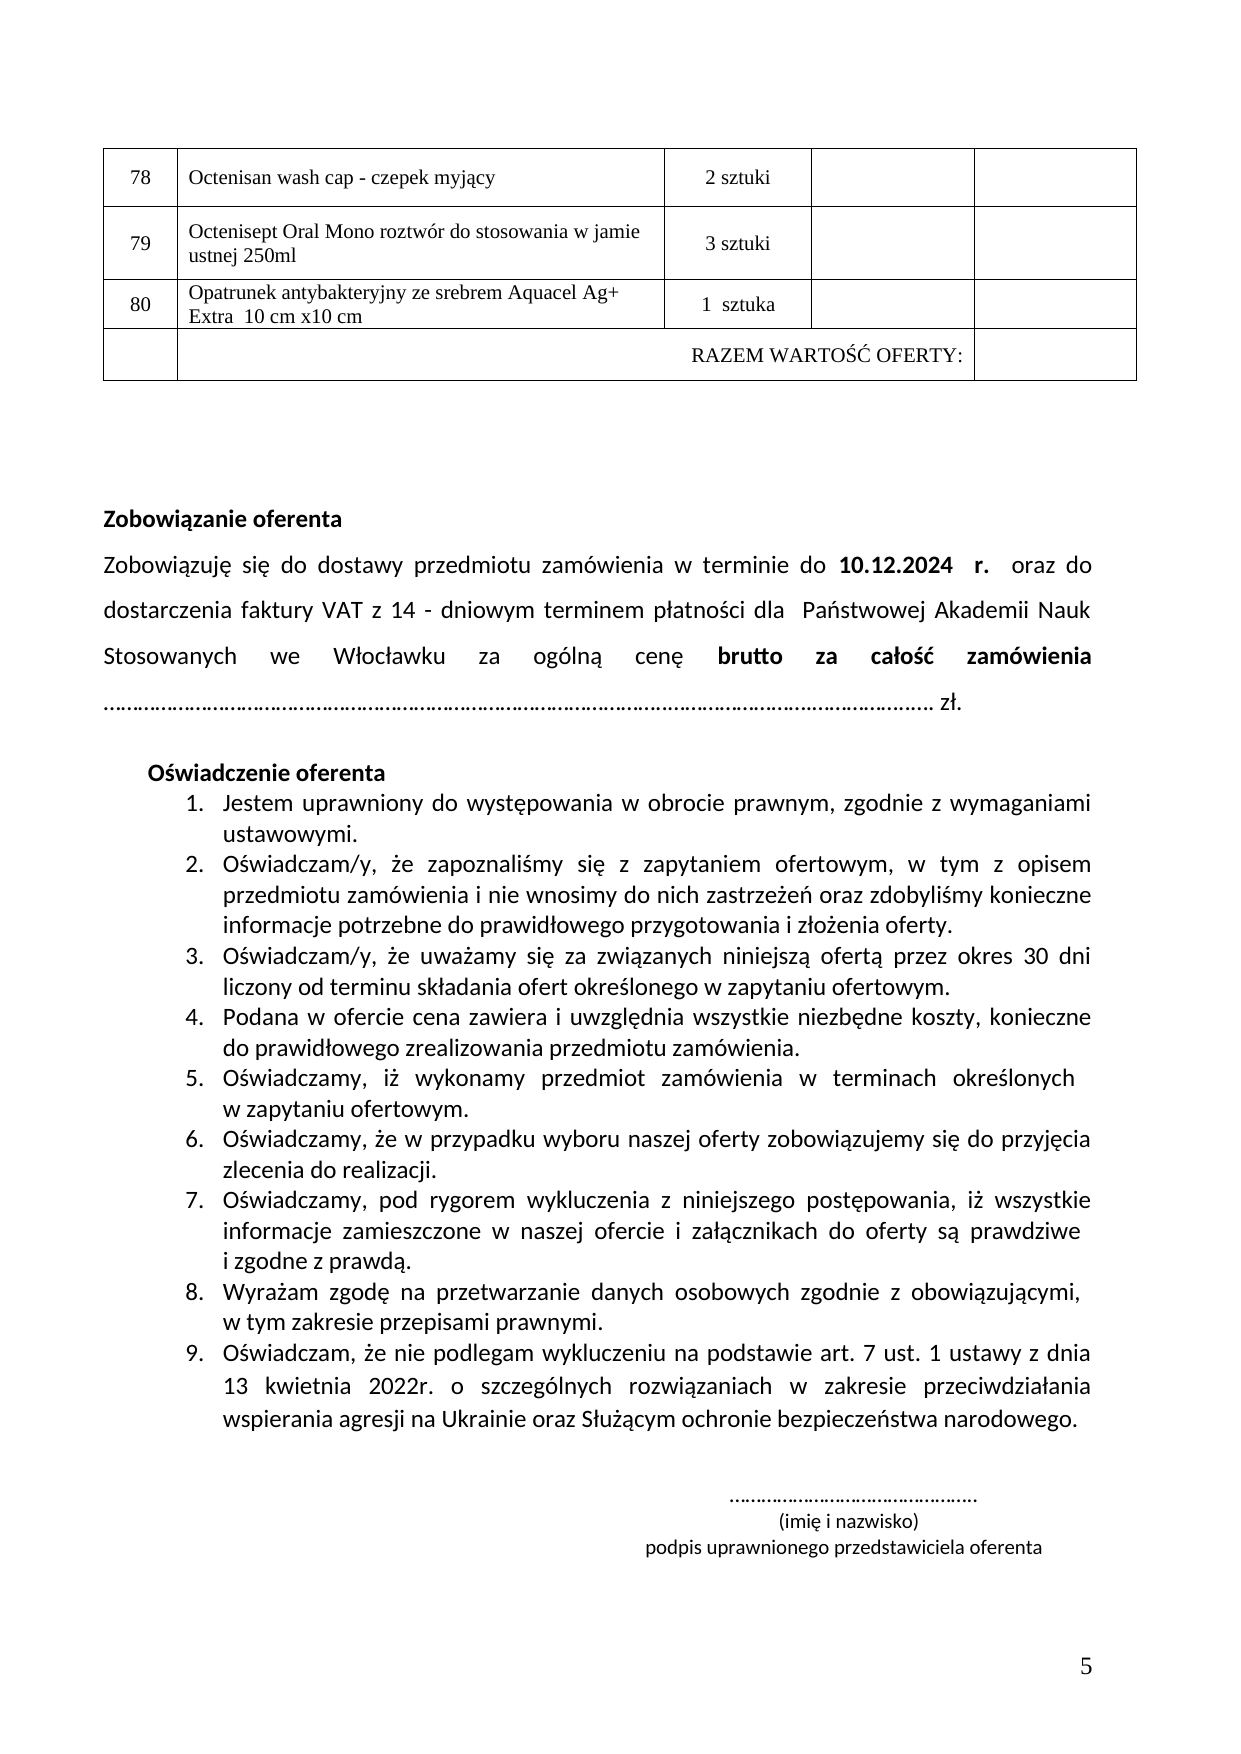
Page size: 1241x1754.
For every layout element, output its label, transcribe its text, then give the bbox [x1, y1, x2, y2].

table_cell [975, 207, 1136, 279]
table_cell RAZEM WARTOŚĆ OFERTY: [178, 329, 974, 380]
list Oświadczam, że nie podlegam wykluczeniu na podstawie art. 7 ust. 1 ustawy z dnia 13 kwietnia 2022r. o szczególnych rozwiązaniach w zakresie przeciwdziałania wspierania agresji na Ukrainie oraz Służącym ochronie bezpieczeństwa narodowego. [185, 1337, 1092, 1433]
list Oświadczamy, iż wykonamy przedmiot zamówienia w terminach określonych w zapytaniu ofertowym. [185, 1062, 1092, 1123]
table_cell 3 sztuki [665, 207, 811, 279]
table_cell 80 [104, 280, 177, 328]
text Zobowiązanie oferenta [103, 503, 1092, 533]
table_cell [975, 149, 1136, 206]
list Oświadczam/y, że zapoznaliśmy się z zapytaniem ofertowym, w tym z opisem przedmiotu zamówienia i nie wnosimy do nich zastrzeżeń oraz zdobyliśmy konieczne informacje potrzebne do prawidłowego przygotowania i złożenia oferty. [185, 849, 1092, 940]
list Jestem uprawniony do występowania w obrocie prawnym, zgodnie z wymaganiami ustawowymi. [185, 788, 1092, 849]
table_cell Octenisept Oral Mono roztwór do stosowania w jamie ustnej 250ml [178, 207, 664, 279]
table_cell Octenisan wash cap - czepek myjący [178, 149, 664, 206]
table_cell 1 sztuka [665, 280, 811, 328]
text Zobowiązuję się do dostawy przedmiotu zamówienia w terminie do 10.12.2024 r. oraz do dostarczenia faktury VAT z 14 - dniowym terminem płatności dla Państwowej Akademii Nauk Stosowanych we Włocławku za ogólną cenę brutto za całość zamówienia ……………………………………………………………………………………..…………………….……………..…. zł. [103, 549, 1092, 716]
list Oświadczamy, że w przypadku wyboru naszej oferty zobowiązujemy się do przyjęcia zlecenia do realizacji. [185, 1123, 1092, 1184]
table_cell [812, 149, 974, 206]
list Oświadczam/y, że uważamy się za związanych niniejszą ofertą przez okres 30 dni liczony od terminu składania ofert określonego w zapytaniu ofertowym. [185, 940, 1092, 1001]
table_cell [975, 329, 1136, 380]
text podpis uprawnionego przedstawiciela oferenta [148, 1534, 1092, 1559]
table_cell [812, 280, 974, 328]
table_cell [975, 280, 1136, 328]
text Oświadczenie oferenta [148, 757, 1092, 788]
table_cell [812, 207, 974, 279]
list Podana w ofercie cena zawiera i uwzględnia wszystkie niezbędne koszty, konieczne do prawidłowego zrealizowania przedmiotu zamówienia. [185, 1001, 1092, 1062]
text (imię i nazwisko) [148, 1508, 1092, 1534]
table_cell [104, 329, 177, 380]
text ……………………………………….. [148, 1480, 1092, 1508]
table_cell 79 [104, 207, 177, 279]
table_cell 2 sztuki [665, 149, 811, 206]
list Oświadczamy, pod rygorem wykluczenia z niniejszego postępowania, iż wszystkie informacje zamieszczone w naszej ofercie i załącznikach do oferty są prawdziwe i zgodne z prawdą. [185, 1184, 1092, 1276]
table_cell Opatrunek antybakteryjny ze srebrem Aquacel Ag+ Extra 10 cm x10 cm [178, 280, 664, 328]
table_cell 78 [104, 149, 177, 206]
list Wyrażam zgodę na przetwarzanie danych osobowych zgodnie z obowiązującymi, w tym zakresie przepisami prawnymi. [185, 1276, 1092, 1337]
